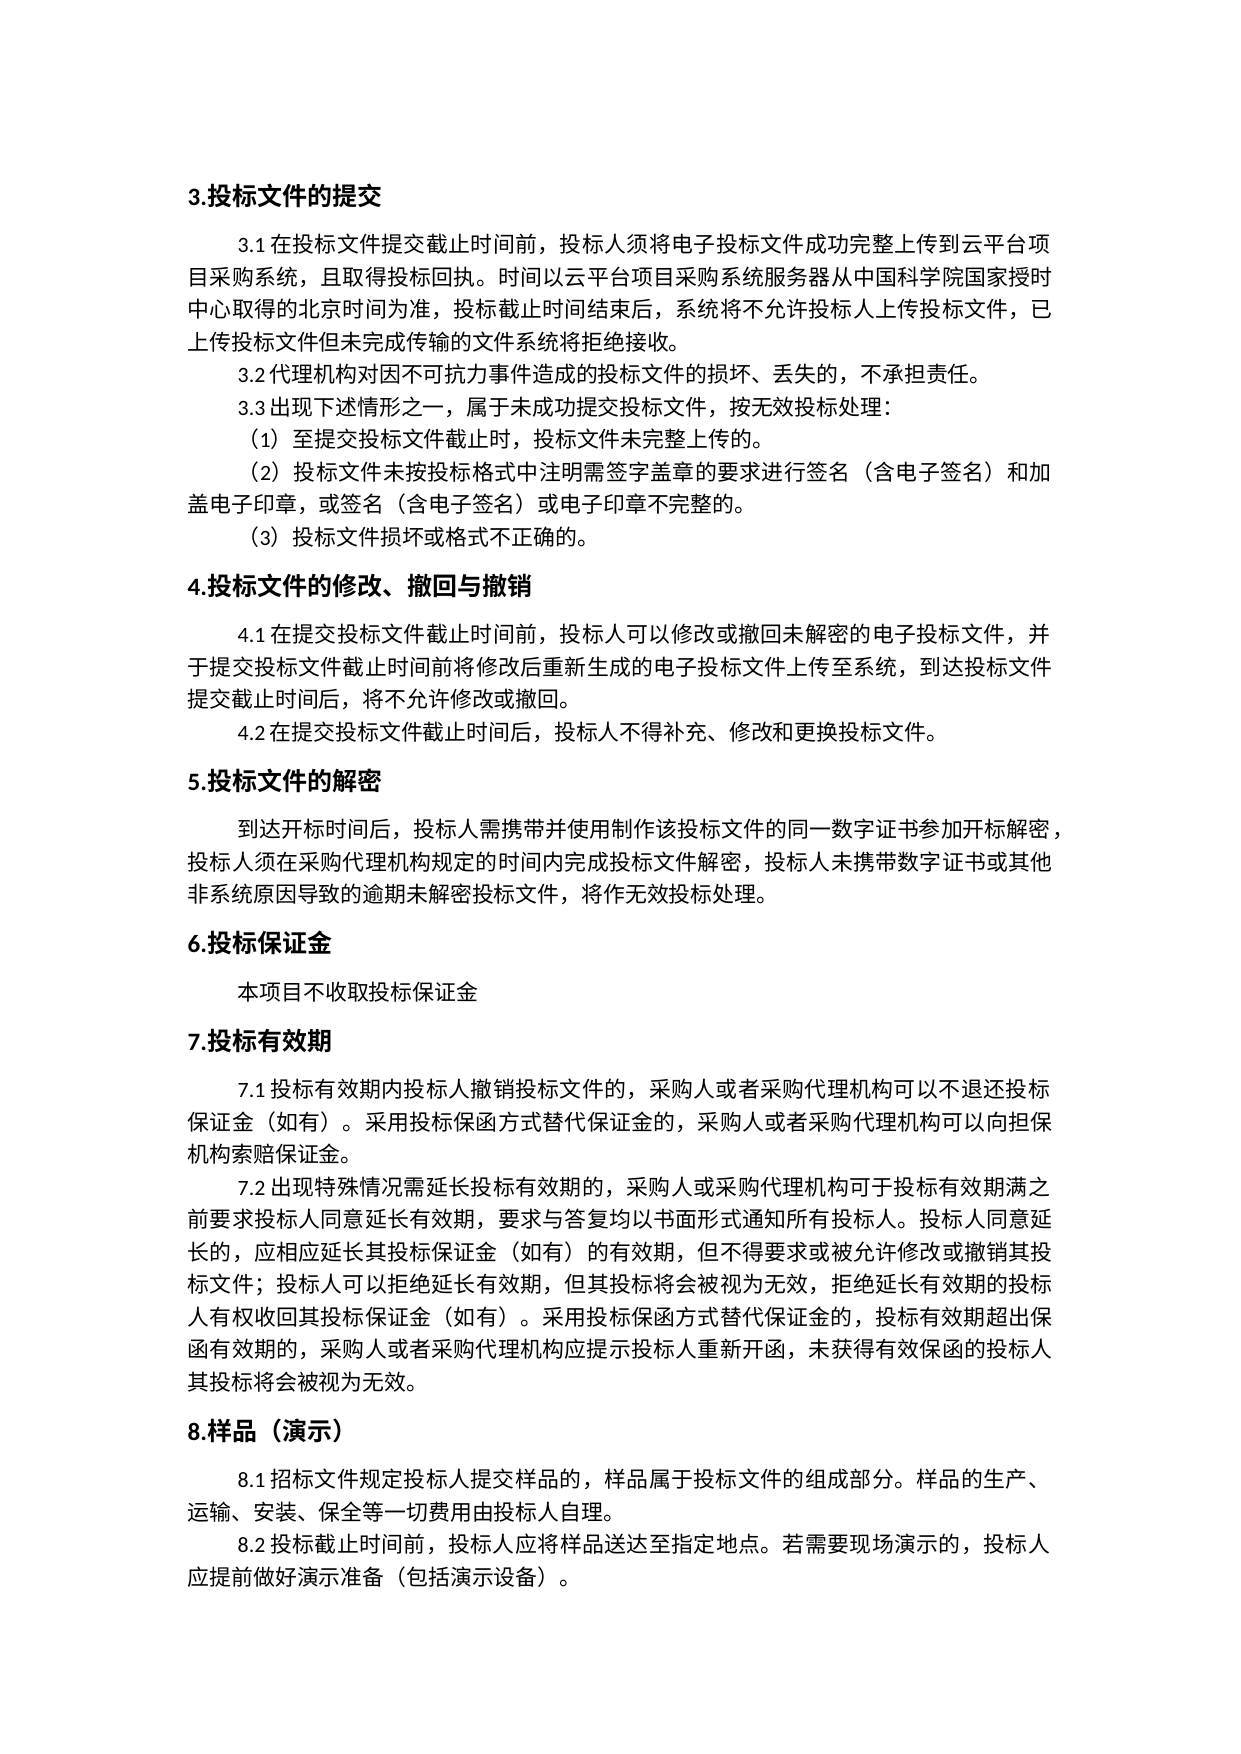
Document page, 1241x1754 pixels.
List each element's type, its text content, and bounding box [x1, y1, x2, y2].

text 3.2代理机构对因不可抗力事件造成的投标文件的损坏、丢失的，不承担责任。 [187, 357, 1053, 389]
text 7.1投标有效期内投标人撤销投标文件的，采购人或者采购代理机构可以不退还投标保证金（如有）。采用投标保函方式替代保证金的，采购人或者采购代理机构可以向担保机构索赔保证金。 [187, 1072, 1053, 1169]
text 8.样品（演示） [187, 1397, 1053, 1462]
text 6.投标保证金 [187, 909, 1053, 974]
text 4.1在提交投标文件截止时间前，投标人可以修改或撤回未解密的电子投标文件，并于提交投标文件截止时间前将修改后重新生成的电子投标文件上传至系统，到达投标文件提交截止时间后，将不允许修改或撤回。 [187, 617, 1053, 714]
text 4.2在提交投标文件截止时间后，投标人不得补充、修改和更换投标文件。 [187, 714, 1053, 747]
text 3.投标文件的提交 [187, 162, 1053, 227]
text 4.投标文件的修改、撤回与撤销 [187, 552, 1053, 617]
text 3.1在投标文件提交截止时间前，投标人须将电子投标文件成功完整上传到云平台项目采购系统，且取得投标回执。时间以云平台项目采购系统服务器从中国科学院国家授时中心取得的北京时间为准，投标截止时间结束后，系统将不允许投标人上传投标文件，已上传投标文件但未完成传输的文件系统将拒绝接收。 [187, 227, 1053, 357]
text 3.3出现下述情形之一，属于未成功提交投标文件，按无效投标处理： [187, 389, 1053, 422]
text 7.2出现特殊情况需延长投标有效期的，采购人或采购代理机构可于投标有效期满之前要求投标人同意延长有效期，要求与答复均以书面形式通知所有投标人。投标人同意延长的，应相应延长其投标保证金（如有）的有效期，但不得要求或被允许修改或撤销其投标文件；投标人可以拒绝延长有效期，但其投标将会被视为无效，拒绝延长有效期的投标人有权收回其投标保证金（如有）。采用投标保函方式替代保证金的，投标有效期超出保函有效期的，采购人或者采购代理机构应提示投标人重新开函，未获得有效保函的投标人其投标将会被视为无效。 [187, 1169, 1053, 1397]
text 本项目不收取投标保证金 [187, 974, 1053, 1007]
text 5.投标文件的解密 [187, 747, 1053, 812]
text 到达开标时间后，投标人需携带并使用制作该投标文件的同一数字证书参加开标解密，投标人须在采购代理机构规定的时间内完成投标文件解密，投标人未携带数字证书或其他非系统原因导致的逾期未解密投标文件，将作无效投标处理。 [187, 812, 1053, 909]
text 8.2投标截止时间前，投标人应将样品送达至指定地点。若需要现场演示的，投标人应提前做好演示准备（包括演示设备）。 [187, 1527, 1053, 1592]
text 7.投标有效期 [187, 1007, 1053, 1072]
text （3）投标文件损坏或格式不正确的。 [187, 519, 1053, 552]
text （2）投标文件未按投标格式中注明需签字盖章的要求进行签名（含电子签名）和加盖电子印章，或签名（含电子签名）或电子印章不完整的。 [187, 454, 1053, 519]
text 8.1招标文件规定投标人提交样品的，样品属于投标文件的组成部分。样品的生产、运输、安装、保全等一切费用由投标人自理。 [187, 1462, 1053, 1527]
text （1）至提交投标文件截止时，投标文件未完整上传的。 [187, 422, 1053, 454]
